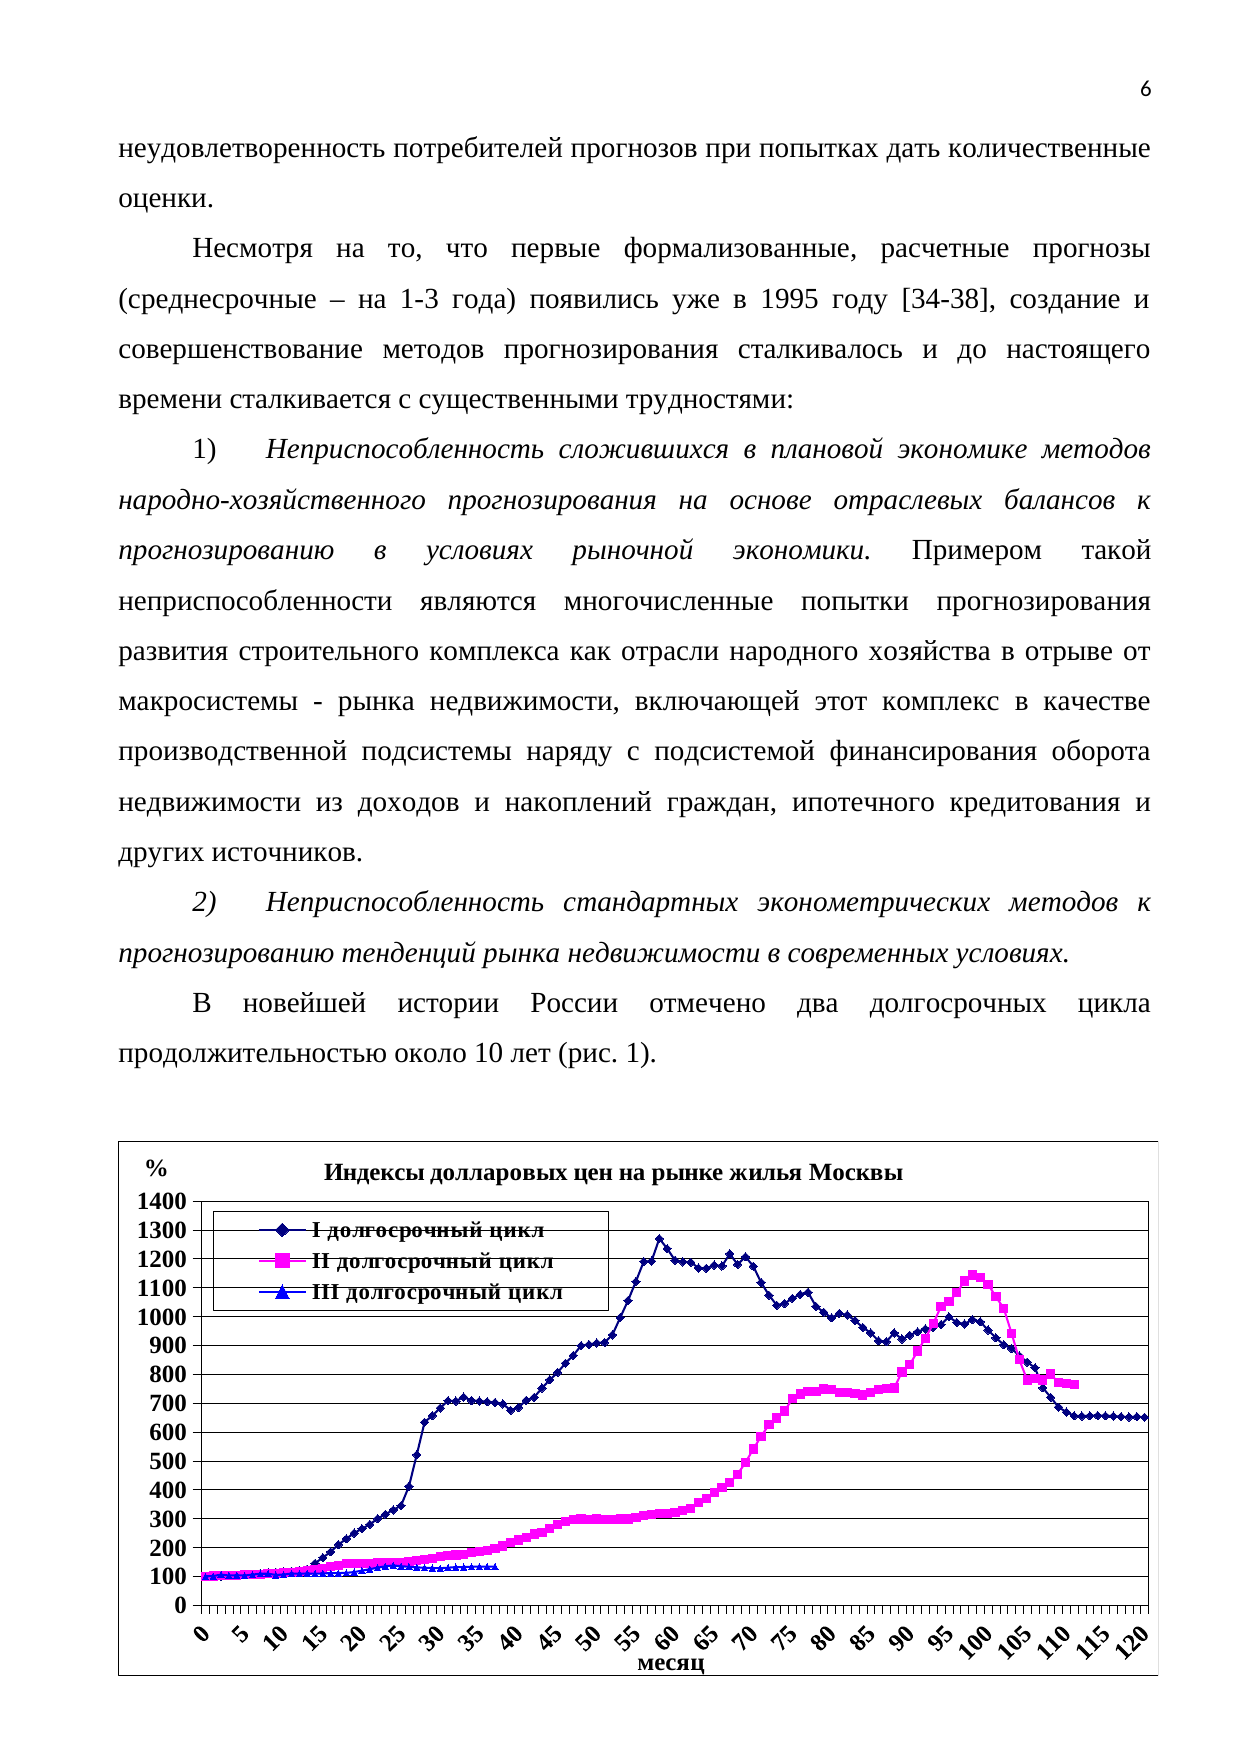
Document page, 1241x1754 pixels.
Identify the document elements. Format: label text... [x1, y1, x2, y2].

list Неприспособленность сложившихся в плановой экономике методов народно-хозяйственного прогнозирования на основе отраслевых балансов к прогнозированию в условиях рыночной экономики. Примером такой неприспособленности являются многочисленные попытки прогнозирования развития строительного комплекса как отрасли народного хозяйства в отрыве от макросистемы - рынка недвижимости, включающей этот комплекс в качестве производственной подсистемы наряду с подсистемой финансирования оборота недвижимости из доходов и накоплений граждан, ипотечного кредитования и других источников. [118, 432, 1152, 868]
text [118, 130, 1152, 214]
list Неприспособленность стандартных эконометрических методов к прогнозированию тенденций рынка недвижимости в современных условиях. [118, 884, 1152, 968]
text Несмотря на то, что первые формализованные, расчетные прогнозы (среднесрочные – на 1-3 года) появились уже в 1995 году [34-38], создание и совершенствование методов прогнозирования сталкивалось и до настоящего времени сталкивается с существенными трудностями: [118, 230, 1152, 415]
text В новейшей истории России отмечено два долгосрочных цикла продолжительностью около 10 лет (рис. 1). [118, 985, 1152, 1069]
